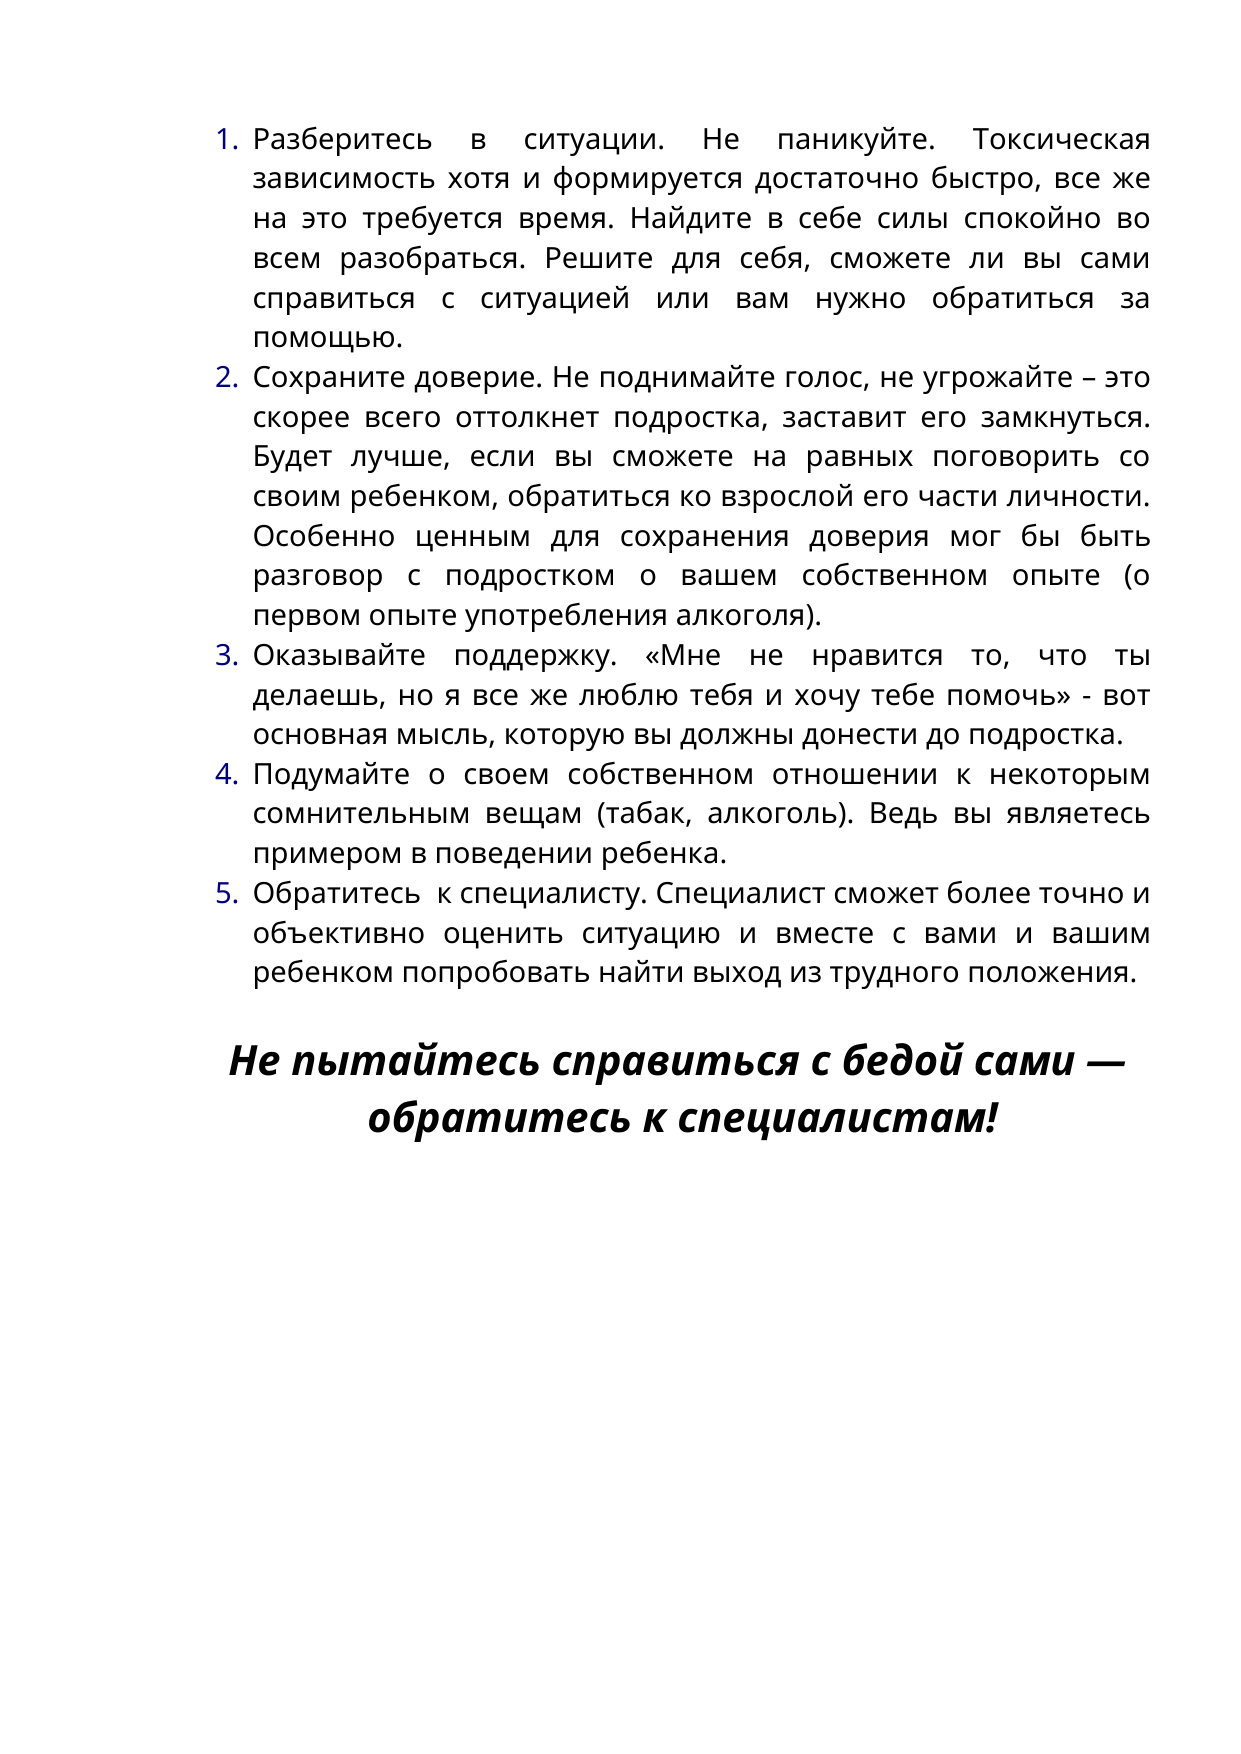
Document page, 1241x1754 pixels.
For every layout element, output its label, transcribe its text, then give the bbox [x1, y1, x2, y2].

list Обратитесь к специалисту. Специалист сможет более точно и объективно оценить ситуацию и вместе с вами и вашим ребенком попробовать найти выход из трудного положения. [215, 872, 1152, 991]
text обратитесь к специалистам! [203, 1088, 1152, 1144]
list Сохраните доверие. Не поднимайте голос, не угрожайте – это скорее всего оттолкнет подростка, заставит его замкнуться. Будет лучше, если вы сможете на равных поговорить со своим ребенком, обратиться ко взрослой его части личности. Особенно ценным для сохранения доверия мог бы быть разговор с подростком о вашем собственном опыте (о первом опыте употребления алкоголя). [215, 356, 1152, 634]
list Оказывайте поддержку. «Мне не нравится то, что ты делаешь, но я все же люблю тебя и хочу тебе помочь» - вот основная мысль, которую вы должны донести до подростка. [215, 634, 1152, 753]
text Не пытайтесь справиться с бедой сами — [203, 1031, 1152, 1088]
list Подумайте о своем собственном отношении к некоторым сомнительным вещам (табак, алкоголь). Ведь вы являетесь примером в поведении ребенка. [215, 753, 1152, 872]
list Разберитесь в ситуации. Не паникуйте. Токсическая зависимость хотя и формируется достаточно быстро, все же на это требуется время. Найдите в себе силы спокойно во всем разобраться. Решите для себя, сможете ли вы сами справиться с ситуацией или вам нужно обратиться за помощью. [215, 118, 1152, 356]
